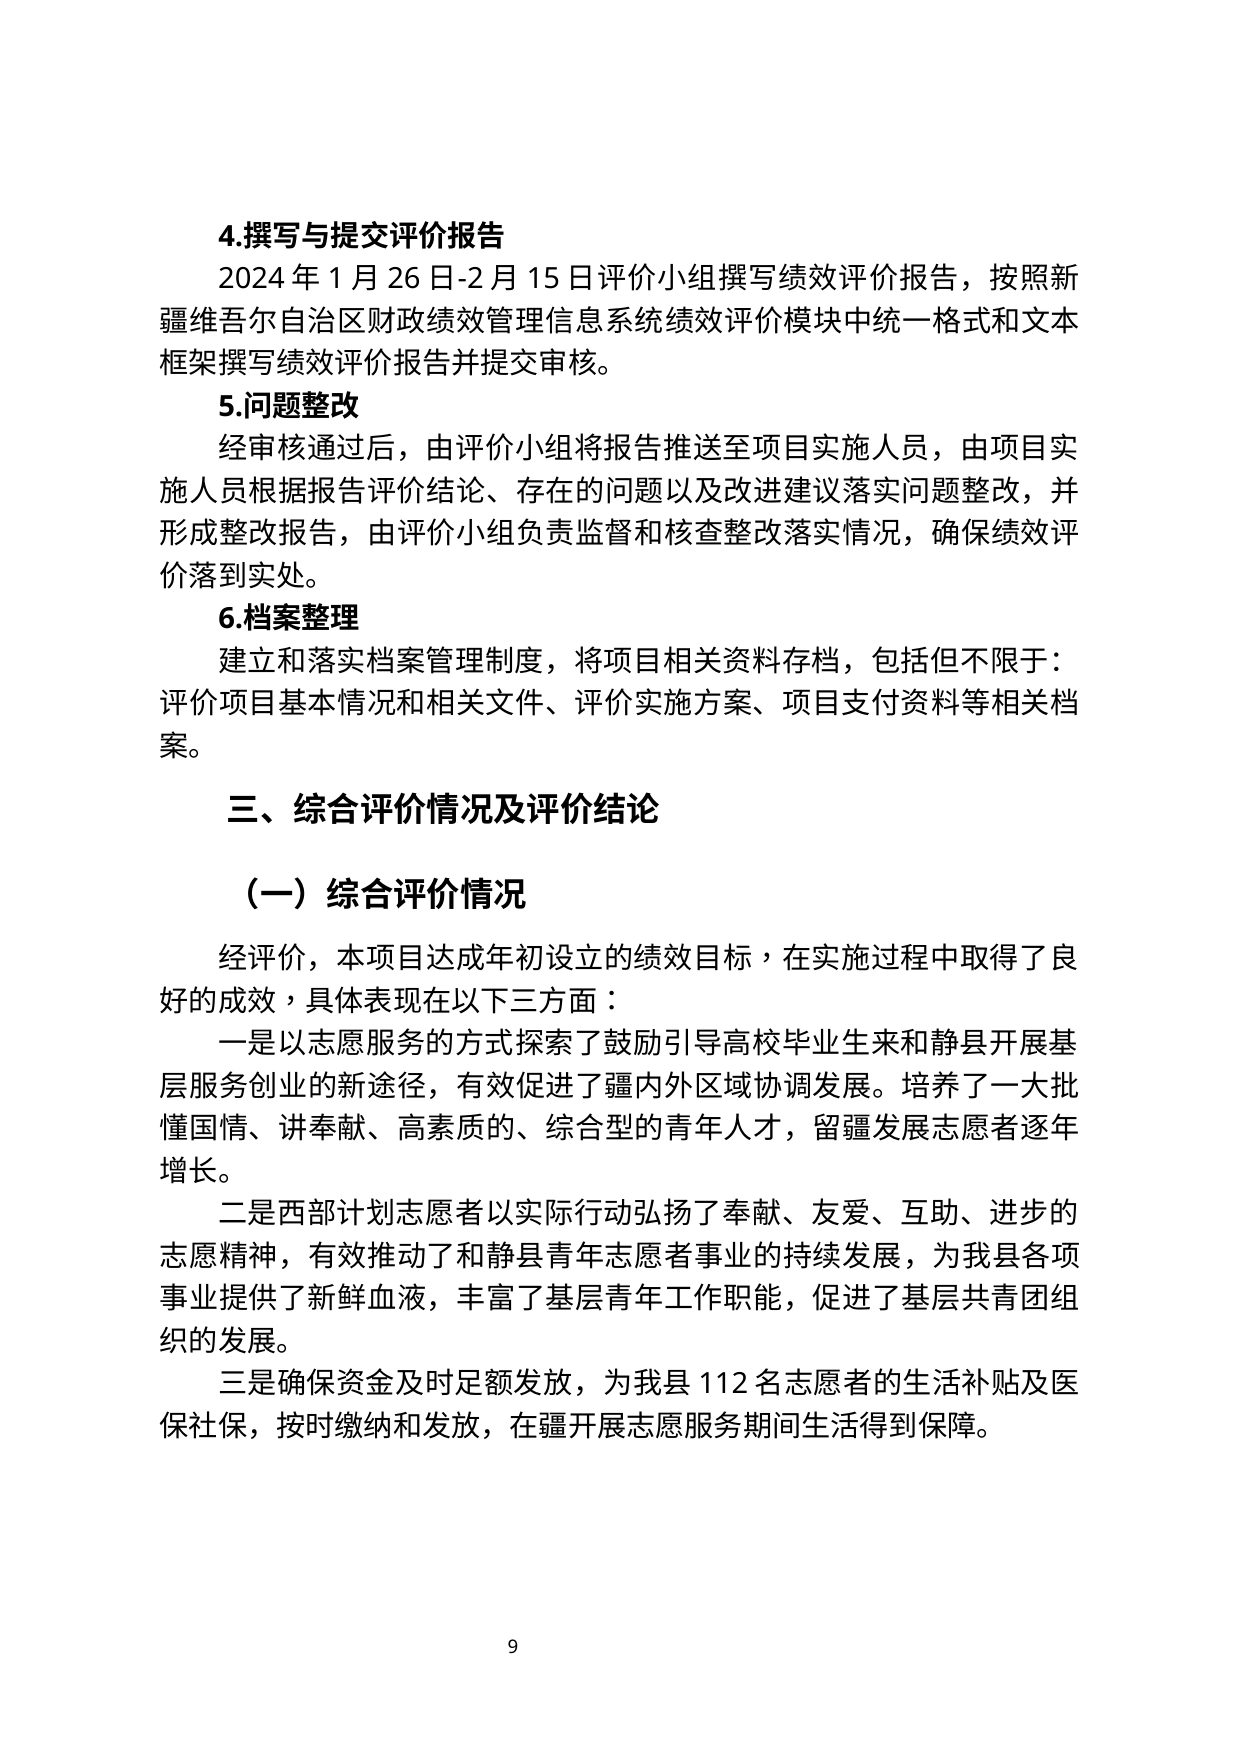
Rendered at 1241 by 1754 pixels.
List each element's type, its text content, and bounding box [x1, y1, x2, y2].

text 经评价，本项目达成年初设立的绩效目标，在实施过程中取得了良好的成效，具体表现在以下三方面： [159, 935, 1081, 1020]
text 2024年1月26日-2月15日评价小组撰写绩效评价报告，按照新疆维吾尔自治区财政绩效管理信息系统绩效评价模块中统一格式和文本框架撰写绩效评价报告并提交审核。 [159, 255, 1081, 382]
text 三是确保资金及时足额发放，为我县112名志愿者的生活补贴及医保社保，按时缴纳和发放，在疆开展志愿服务期间生活得到保障。 [159, 1360, 1081, 1445]
subtitle 5.问题整改 [159, 382, 1081, 425]
text 经审核通过后，由评价小组将报告推送至项目实施人员，由项目实施人员根据报告评价结论、存在的问题以及改进建议落实问题整改，并形成整改报告，由评价小组负责监督和核查整改落实情况，确保绩效评价落到实处。 [159, 425, 1081, 595]
text 二是西部计划志愿者以实际行动弘扬了奉献、友爱、互助、进步的志愿精神，有效推动了和静县青年志愿者事业的持续发展，为我县各项事业提供了新鲜血液，丰富了基层青年工作职能，促进了基层共青团组织的发展。 [159, 1190, 1081, 1360]
subtitle 4.撰写与提交评价报告 [159, 212, 1081, 255]
text 一是以志愿服务的方式探索了鼓励引导高校毕业生来和静县开展基层服务创业的新途径，有效促进了疆内外区域协调发展。培养了一大批懂国情、讲奉献、高素质的、综合型的青年人才，留疆发展志愿者逐年增长。 [159, 1020, 1081, 1190]
subtitle 6.档案整理 [159, 595, 1081, 637]
text 建立和落实档案管理制度，将项目相关资料存档，包括但不限于：评价项目基本情况和相关文件、评价实施方案、项目支付资料等相关档案。 [159, 637, 1081, 765]
subtitle （一）综合评价情况 [159, 850, 1081, 935]
subtitle 综合评价情况及评价结论 [159, 765, 1081, 850]
